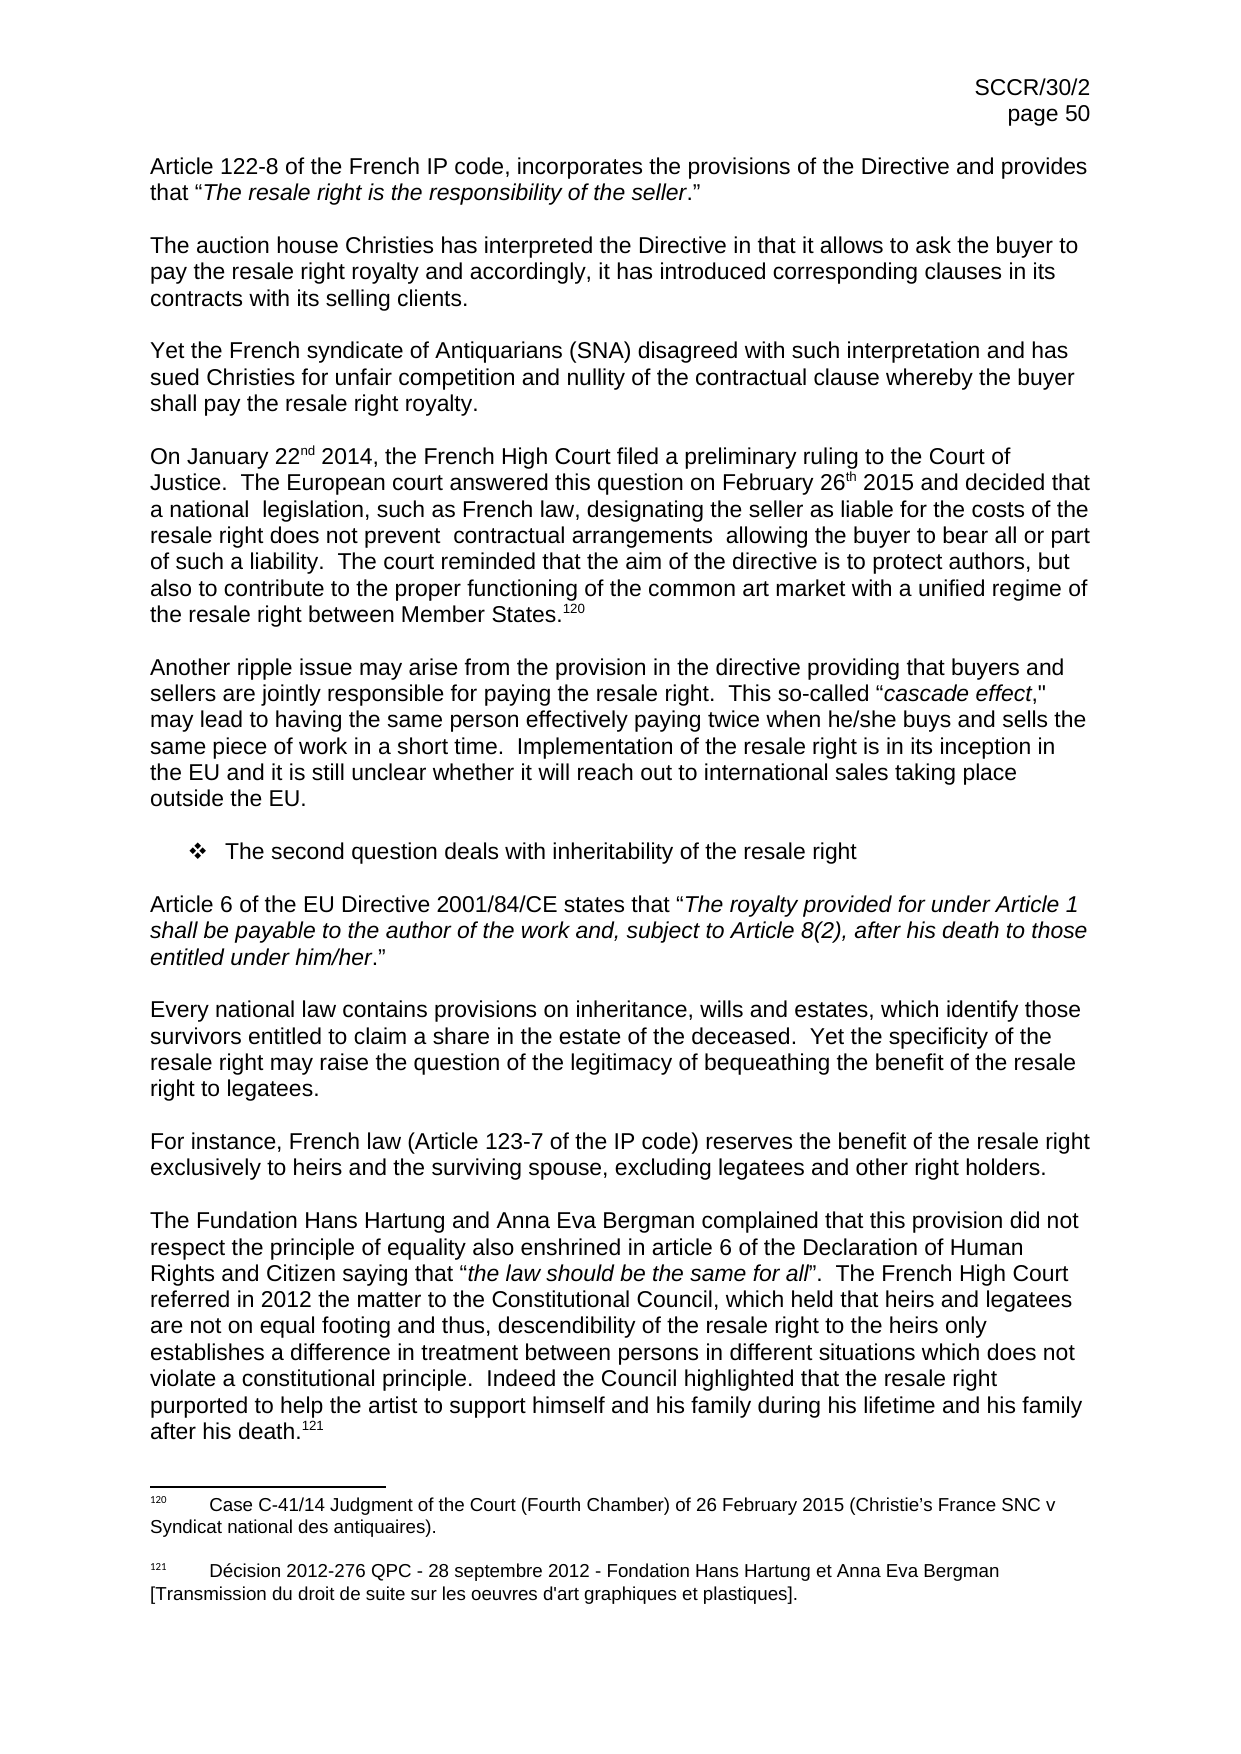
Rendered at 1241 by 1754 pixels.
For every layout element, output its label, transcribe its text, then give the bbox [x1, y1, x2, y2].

text For instance, French law (Article 123-7 of the IP code) reserves the benefit of the resale right exclusively to heirs and the surviving spouse, excluding legatees and other right holders. [150, 1128, 1090, 1181]
list The second question deals with inheritability of the resale right [187, 838, 1090, 864]
text Article 122-8 of the French IP code, incorporates the provisions of the Directive and provides that “The resale right is the responsibility of the seller.” [150, 153, 1090, 206]
text Another ripple issue may arise from the provision in the directive providing that buyers and sellers are jointly responsible for paying the resale right. This so-called “cascade effect," may lead to having the same person effectively paying twice when he/she buys and sells the same piece of work in a short time. Implementation of the resale right is in its inception in the EU and it is still unclear whether it will reach out to international sales taking place outside the EU. [150, 654, 1090, 812]
text The auction house Christies has interpreted the Directive in that it allows to ask the buyer to pay the resale right royalty and accordingly, it has introduced corresponding clauses in its contracts with its selling clients. [150, 232, 1090, 311]
text Yet the French syndicate of Antiquarians (SNA) disagreed with such interpretation and has sued Christies for unfair competition and nullity of the contractual clause whereby the buyer shall pay the resale right royalty. [150, 337, 1090, 416]
text Every national law contains provisions on inheritance, wills and estates, which identify those survivors entitled to claim a share in the estate of the deceased. Yet the specificity of the resale right may raise the question of the legitimacy of bequeathing the benefit of the resale right to legatees. [150, 996, 1090, 1102]
text Article 6 of the EU Directive 2001/84/CE states that “The royalty provided for under Article 1 shall be payable to the author of the work and, subject to Article 8(2), after his death to those entitled under him/her.” [150, 891, 1090, 970]
text On January 22nd 2014, the French High Court filed a preliminary ruling to the Court of Justice. The European court answered this question on February 26th 2015 and decided that a national legislation, such as French law, designating the seller as liable for the costs of the resale right does not prevent contractual arrangements allowing the buyer to bear all or part of such a liability. The court reminded that the aim of the directive is to protect authors, but also to contribute to the proper functioning of the common art market with a unified regime of the resale right between Member States. [150, 443, 1090, 627]
text The Fundation Hans Hartung and Anna Eva Bergman complained that this provision did not respect the principle of equality also enshrined in article 6 of the Declaration of Human Rights and Citizen saying that “the law should be the same for all”. The French High Court referred in 2012 the matter to the Constitutional Council, which held that heirs and legatees are not on equal footing and thus, descendibility of the resale right to the heirs only establishes a difference in treatment between persons in different situations which does not violate a constitutional principle. Indeed the Council highlighted that the resale right purported to help the artist to support himself and his family during his lifetime and his family after his death. [150, 1207, 1090, 1444]
